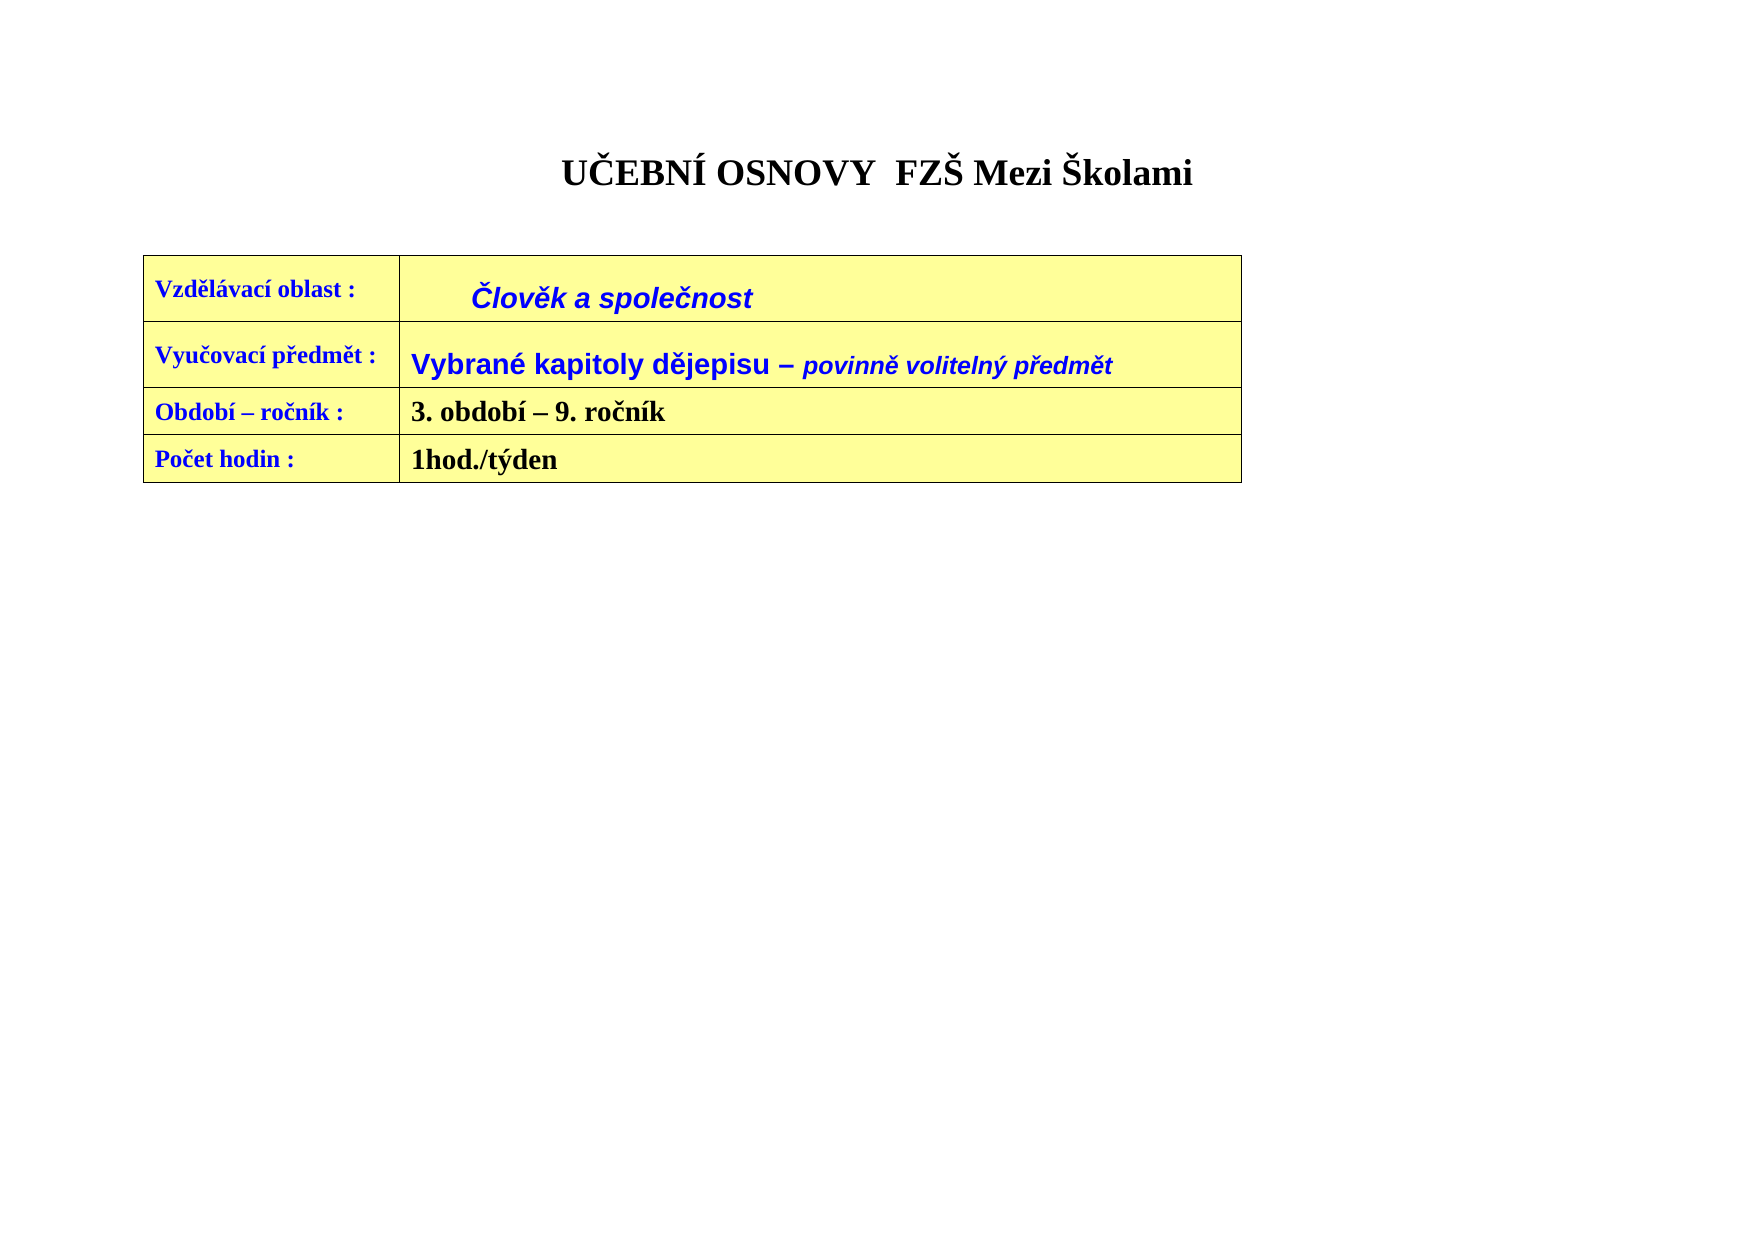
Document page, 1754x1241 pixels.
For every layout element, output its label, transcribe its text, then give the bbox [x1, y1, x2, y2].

table_header Vzdělávací oblast : [144, 256, 399, 321]
table_header Člověk a společnost [400, 256, 1241, 321]
table_cell Období – ročník : [144, 388, 399, 434]
table_cell 3. období – 9. ročník [400, 388, 1241, 434]
text UČEBNÍ OSNOVY FZŠ Mezi Školami [150, 150, 1604, 193]
table_cell Vybrané kapitoly dějepisu – povinně volitelný předmět [400, 322, 1241, 387]
table_cell Vyučovací předmět : [144, 322, 399, 387]
table_cell Počet hodin : [144, 435, 399, 482]
table_cell 1hod./týden [400, 435, 1241, 482]
